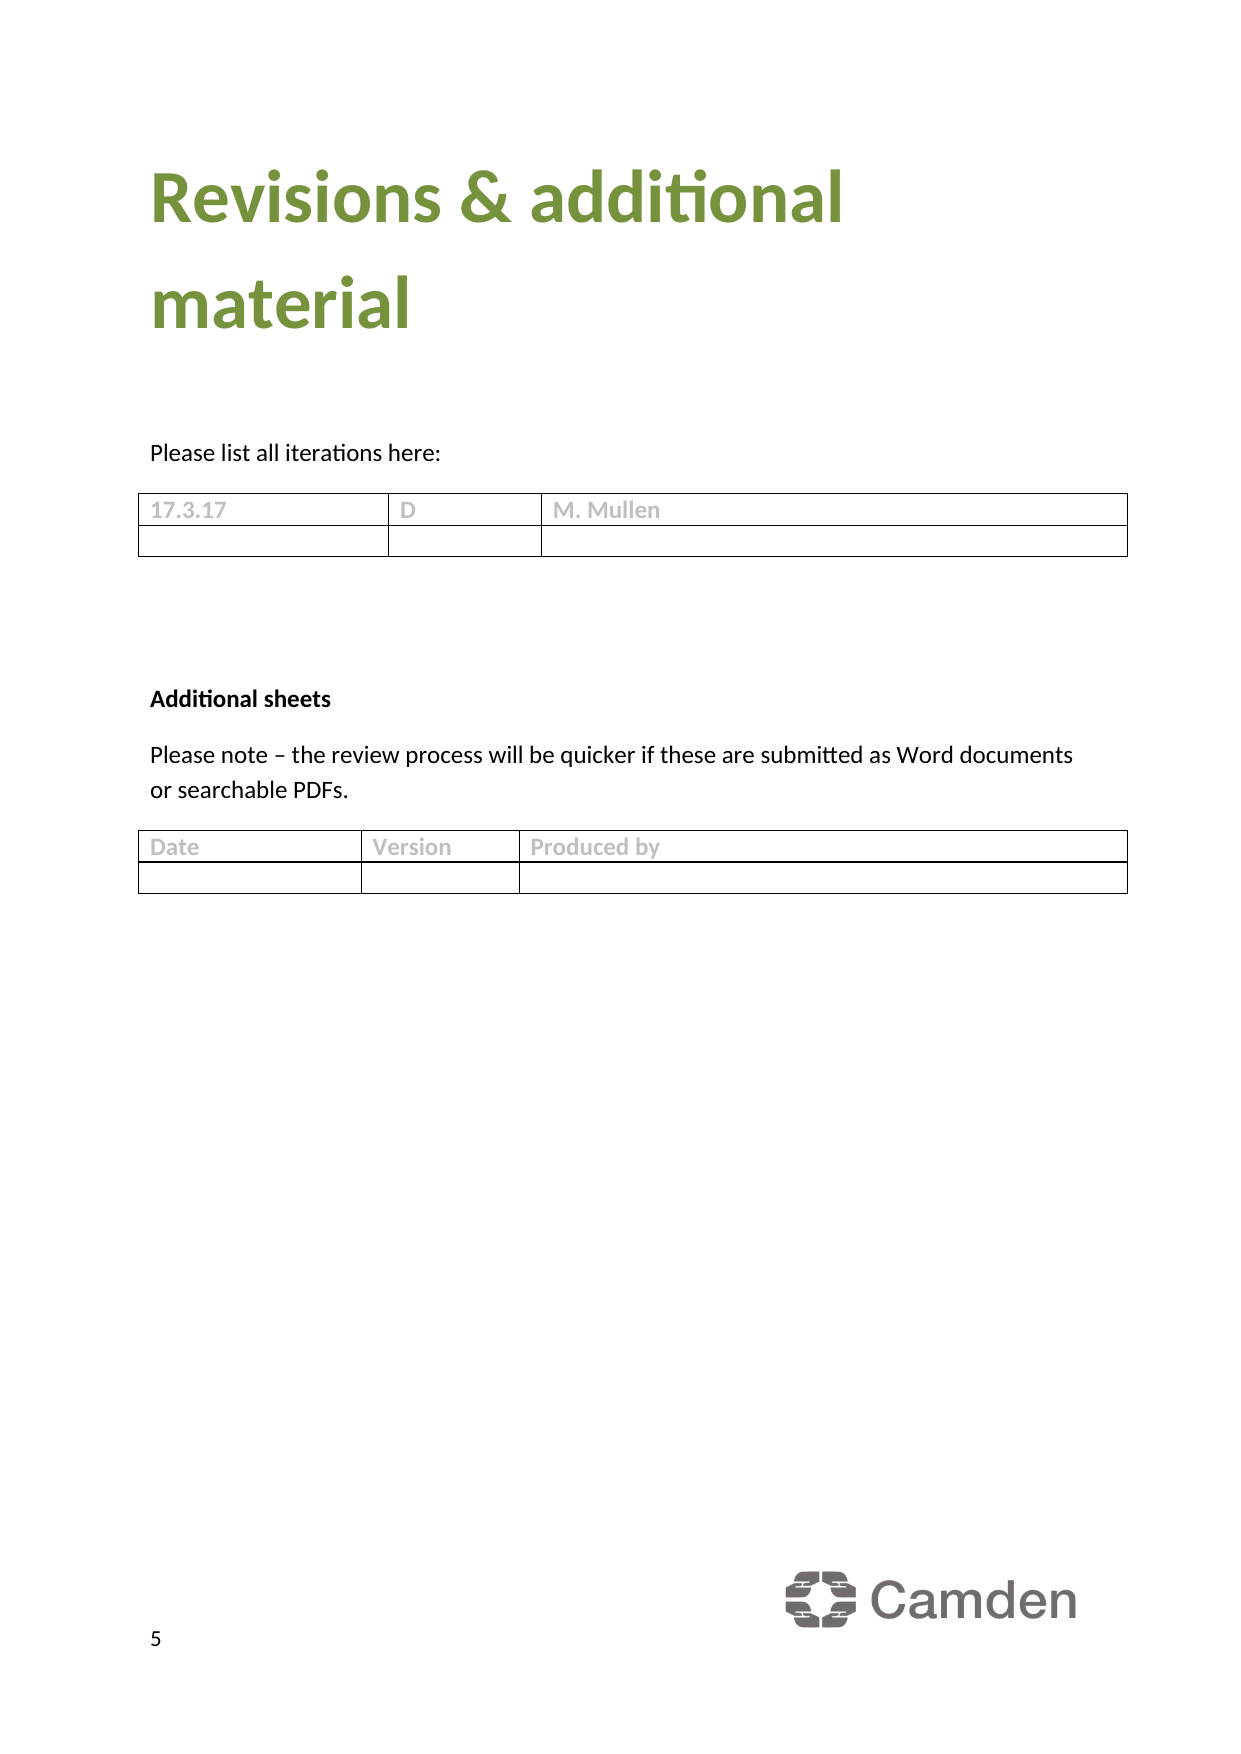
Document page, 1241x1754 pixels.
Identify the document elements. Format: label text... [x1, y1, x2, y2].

table_cell [389, 526, 541, 556]
table_cell [542, 526, 1127, 556]
table_header D [389, 494, 541, 524]
text Revisions & additional material [150, 150, 1090, 347]
table_cell [139, 863, 361, 893]
table_header Produced by [520, 831, 1127, 861]
table_header Version [362, 831, 519, 861]
text Additional sheets [150, 683, 1090, 714]
table_cell [139, 526, 388, 556]
table_header M. Mullen [542, 494, 1127, 524]
table_cell [362, 863, 519, 893]
table_header 17.3.17 [139, 494, 388, 524]
text Please list all iterations here: [150, 437, 1090, 468]
picture [770, 1552, 1091, 1647]
table_cell [520, 863, 1127, 893]
table_header Date [139, 831, 361, 861]
text Please note – the review process will be quicker if these are submitted as Word documents or searchable PDFs. [150, 739, 1090, 804]
